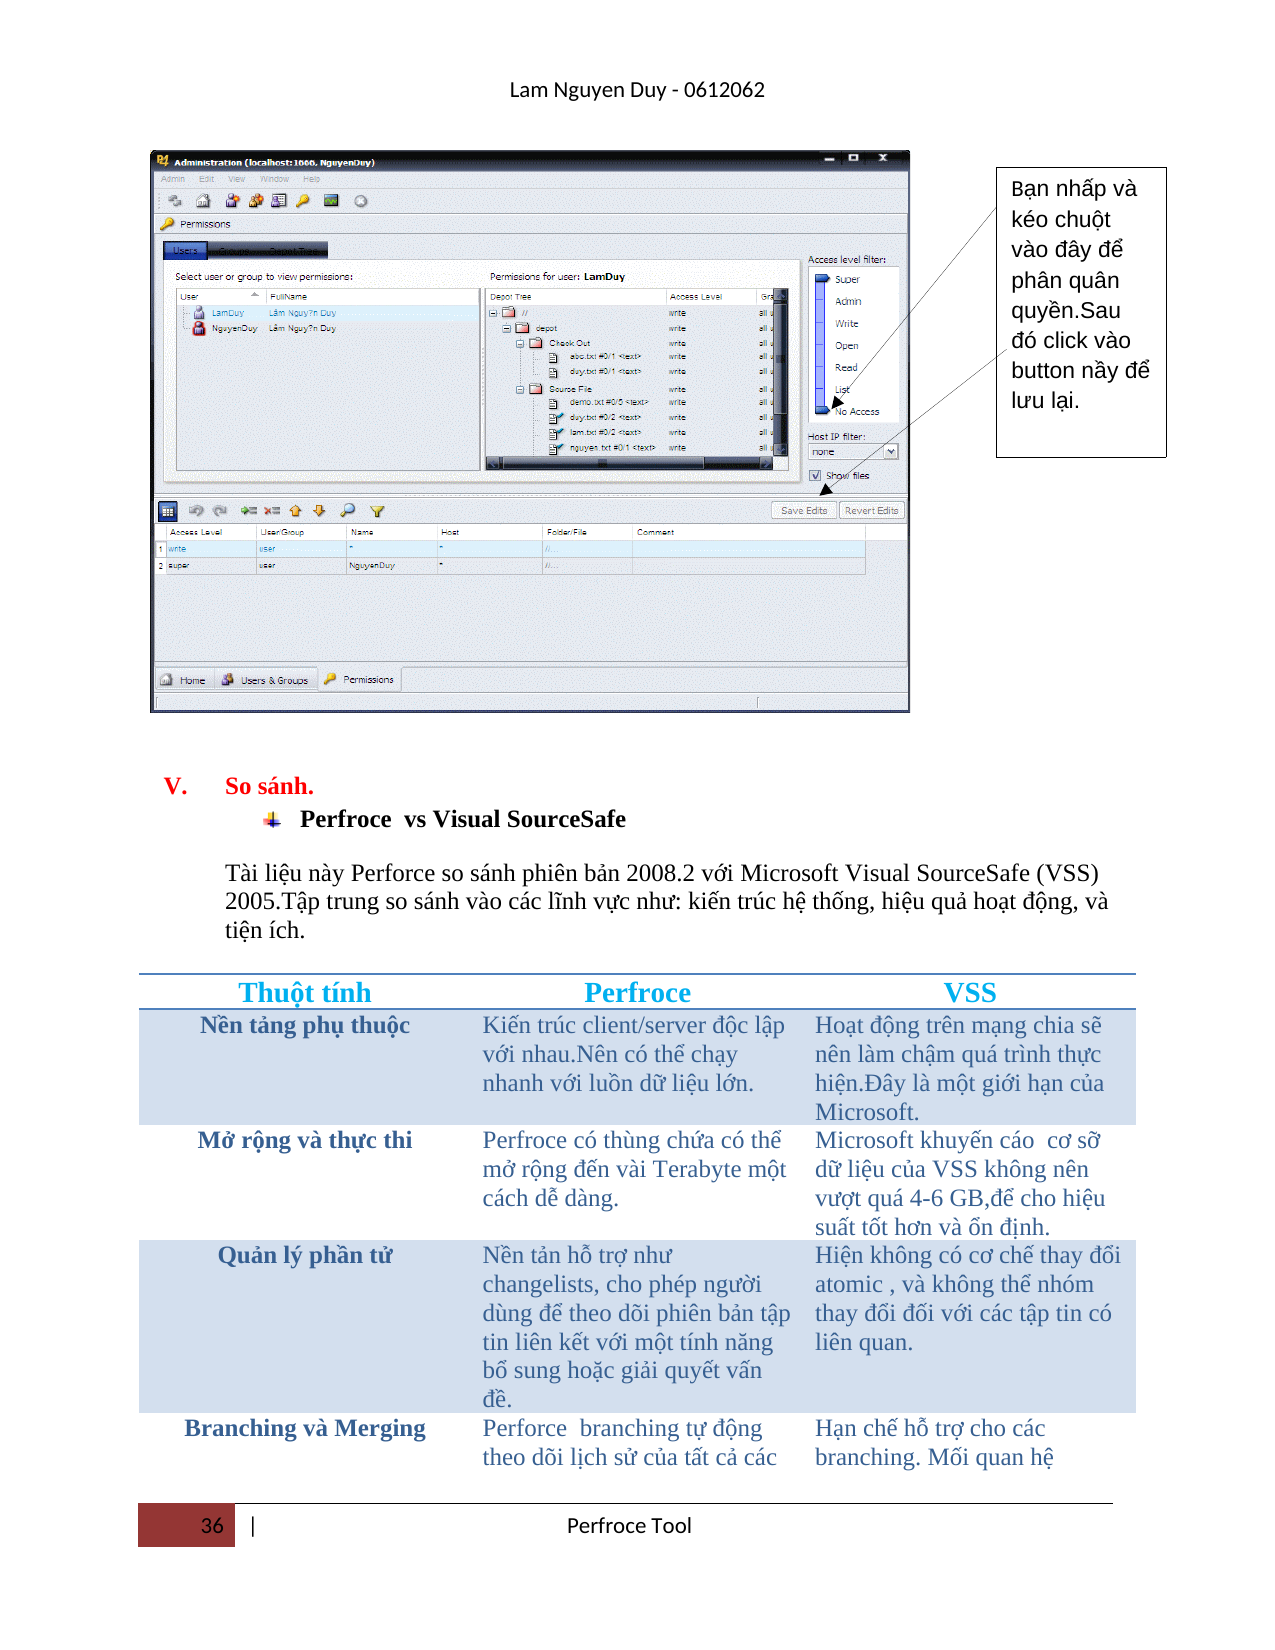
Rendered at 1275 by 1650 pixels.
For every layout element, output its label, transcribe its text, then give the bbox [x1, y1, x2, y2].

list Perfroce vs Visual SourceSafe [262, 804, 1125, 833]
table_cell Mở rộng và thực thi [139, 1125, 471, 1240]
picture [263, 810, 281, 828]
table_cell Nền tảng phụ thuộc [139, 1010, 471, 1125]
table_cell Hoạt động trên mạng chia sẽ nên làm chậm quá trình thực hiện.Đây là một giới hạn của Microsoft. [804, 1010, 1136, 1125]
table_cell Nền tản hỗ trợ như changelists, cho phép người dùng để theo dõi phiên bản tập tin liên kết với một tính năng bổ sung hoặc giải quyết vấn đề. [471, 1240, 804, 1413]
table_cell Quản lý phần tử [139, 1240, 471, 1413]
table_header Perfroce [471, 975, 804, 1008]
list So sánh. [187, 771, 1125, 799]
table_cell Kiến trúc client/server độc lập với nhau.Nên có thể chạy nhanh với luồn dữ liệu lớn. [471, 1010, 804, 1125]
text Tài liệu này Perforce so sánh phiên bản 2008.2 với Microsoft Visual SourceSafe (VSS) 2005.Tập trung so sánh vào các lĩnh vực như: kiến trúc hệ thống, hiệu quả hoạt động, và tiện ích. [225, 858, 1125, 944]
table_header VSS [804, 975, 1136, 1008]
table_cell Hiện không có cơ chế thay đổi atomic , và không thể nhóm thay đổi đối với các tập tin có liên quan. [804, 1240, 1136, 1413]
table_cell Microsoft khuyến cáo cơ sỡ dữ liệu của VSS không nên vượt quá 4-6 GB,để cho hiệu suất tốt hơn và ổn định. [804, 1125, 1136, 1240]
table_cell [471, 1413, 804, 1470]
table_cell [804, 1413, 1136, 1470]
picture [150, 150, 911, 713]
table_cell Perfroce có thùng chứa có thể mở rộng đến vài Terabyte một cách dễ dàng. [471, 1125, 804, 1240]
table_header Thuột tính [139, 975, 471, 1008]
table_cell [139, 1413, 471, 1470]
